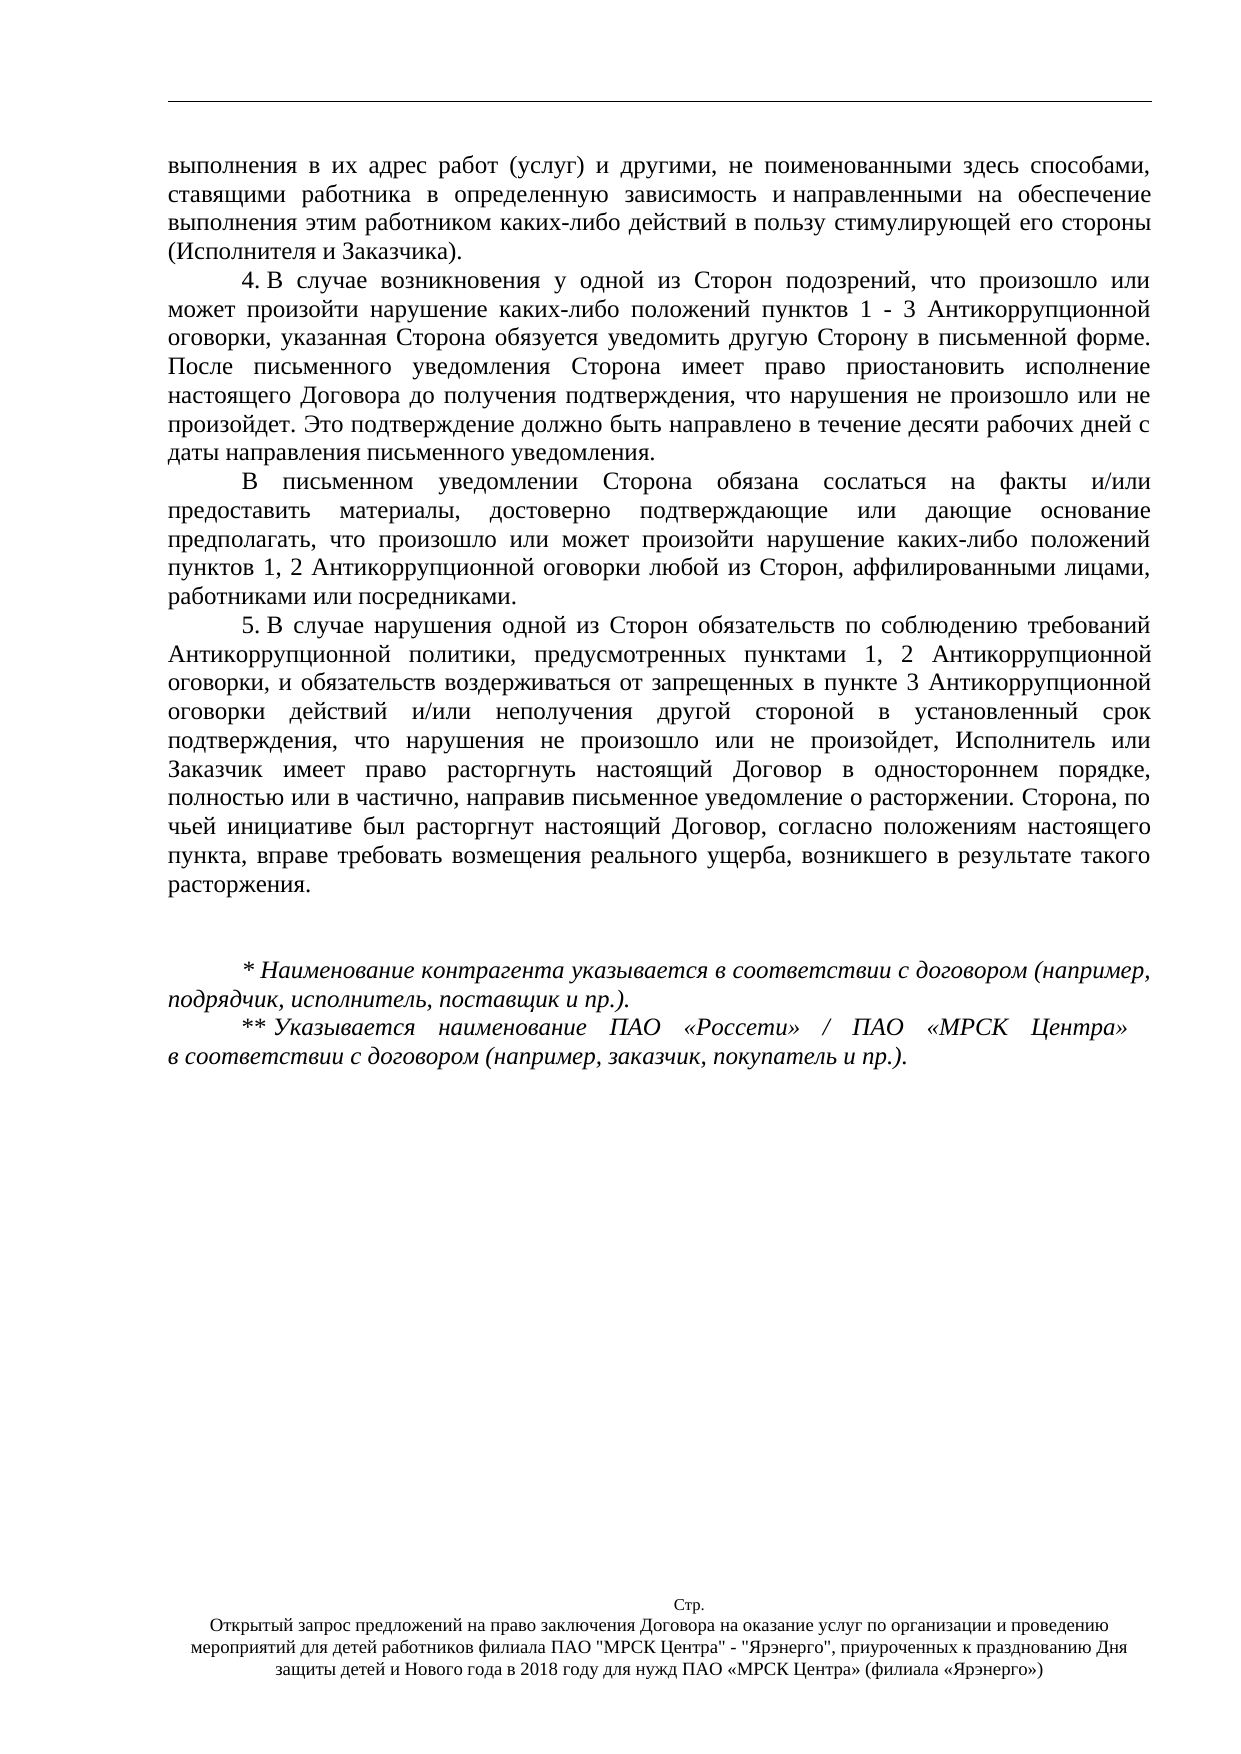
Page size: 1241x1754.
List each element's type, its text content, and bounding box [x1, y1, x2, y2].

text 5. В случае нарушения одной из Сторон обязательств по соблюдению требований Антикоррупционной политики, предусмотренных пунктами 1, 2 Антикоррупционной оговорки, и обязательств воздерживаться от запрещенных в пункте 3 Антикоррупционной оговорки действий и/или неполучения другой стороной в установленный срок подтверждения, что нарушения не произошло или не произойдет, Исполнитель или Заказчик имеет право расторгнуть настоящий Договор в одностороннем порядке, полностью или в частично, направив письменное уведомление о расторжении. Сторона, по чьей инициативе был расторгнут настоящий Договор, согласно положениям настоящего пункта, вправе требовать возмещения реального ущерба, возникшего в результате такого расторжения. [168, 610, 1152, 897]
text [168, 150, 1152, 265]
text ** Указывается наименование ПАО «Россети» / ПАО «МРСК Центра» в соответствии с договором (например, заказчик, покупатель и пр.). [168, 1012, 1152, 1070]
text * Наименование контрагента указывается в соответствии с договором (например, подрядчик, исполнитель, поставщик и пр.). [168, 955, 1152, 1012]
text В письменном уведомлении Сторона обязана сослаться на факты и/или предоставить материалы, достоверно подтверждающие или дающие основание предполагать, что произошло или может произойти нарушение каких-либо положений пунктов 1, 2 Антикоррупционной оговорки любой из Сторон, аффилированными лицами, работниками или посредниками. [168, 466, 1152, 610]
text 4. В случае возникновения у одной из Сторон подозрений, что произошло или может произойти нарушение каких-либо положений пунктов 1 - 3 Антикоррупционной оговорки, указанная Сторона обязуется уведомить другую Сторону в письменной форме. После письменного уведомления Сторона имеет право приостановить исполнение настоящего Договора до получения подтверждения, что нарушения не произошло или не произойдет. Это подтверждение должно быть направлено в течение десяти рабочих дней с даты направления письменного уведомления. [168, 265, 1152, 466]
